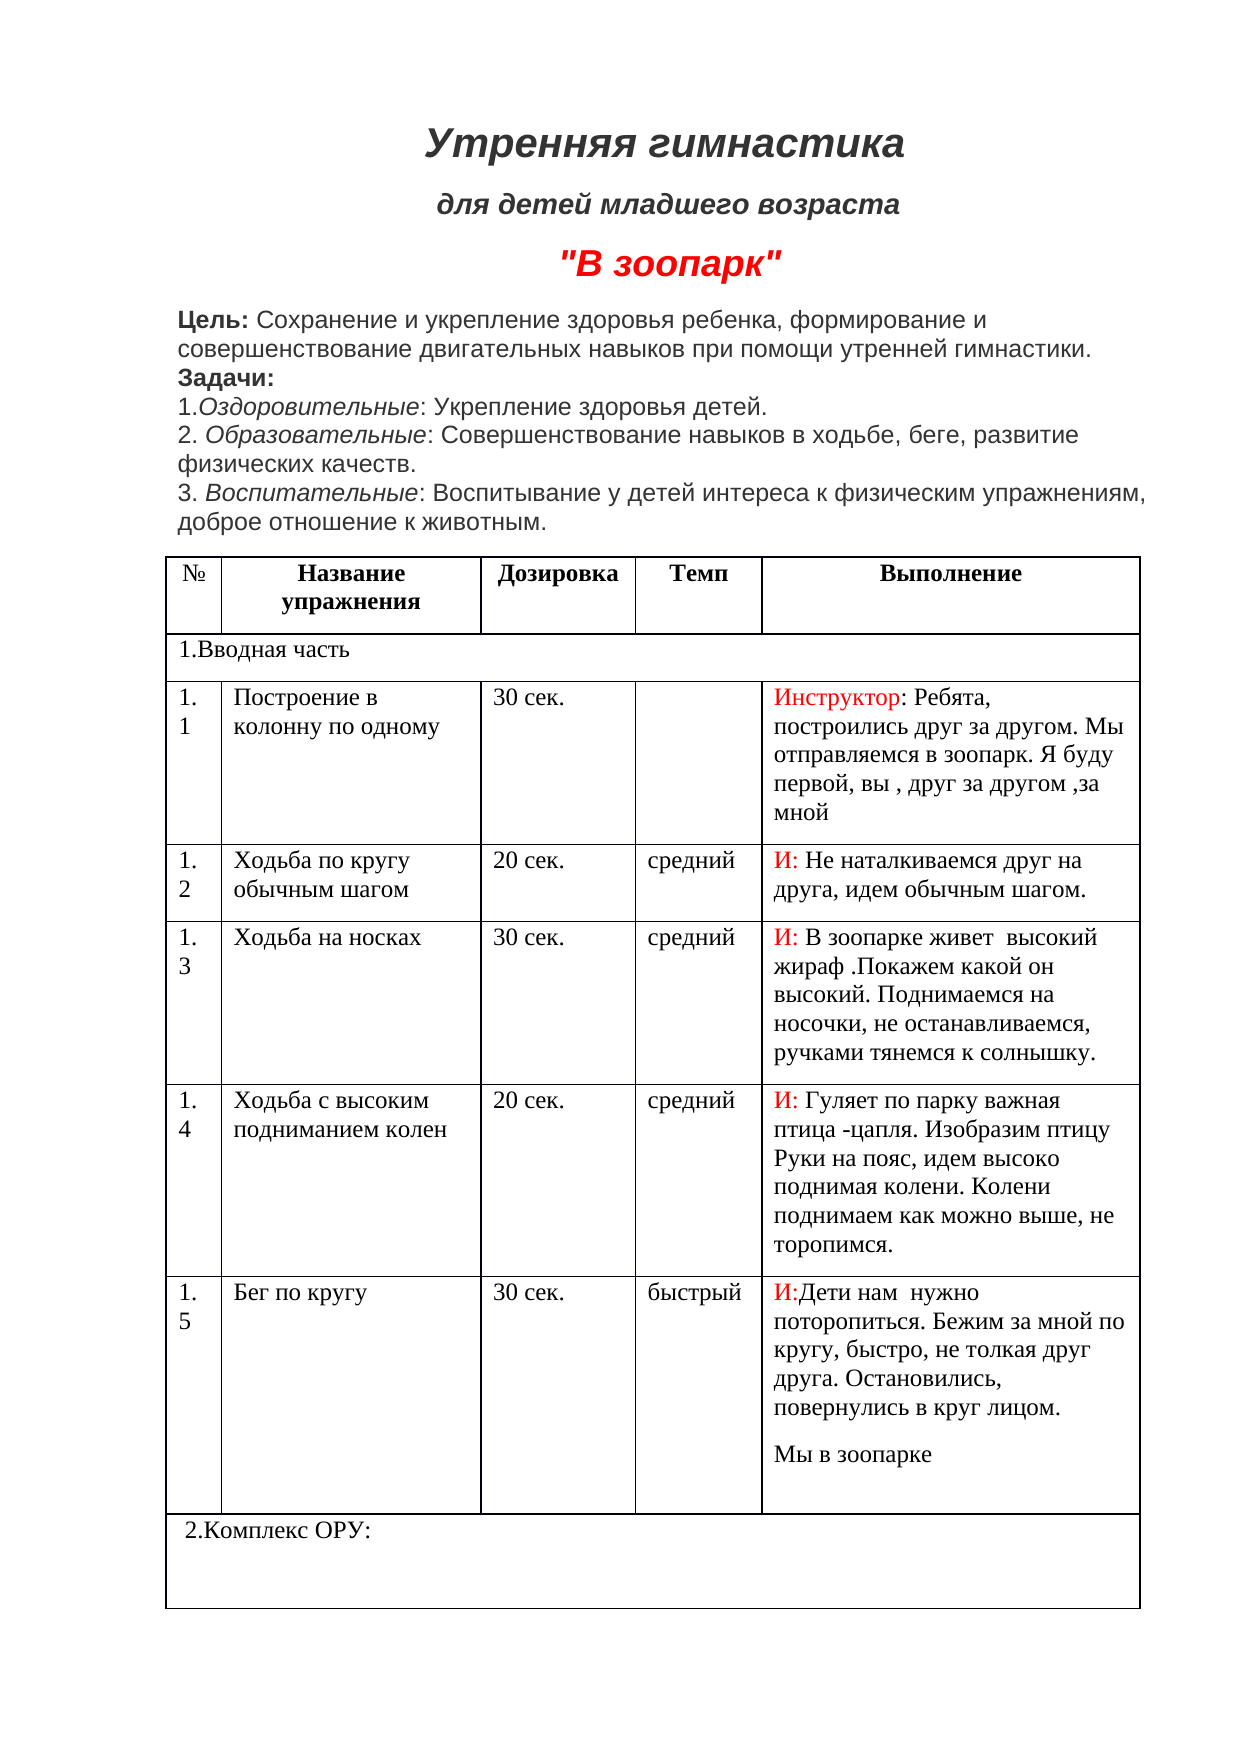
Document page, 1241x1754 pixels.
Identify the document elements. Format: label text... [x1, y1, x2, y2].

table_header Название упражнения [222, 558, 480, 633]
table_cell быстрый [636, 1277, 761, 1513]
table_cell средний [636, 922, 761, 1084]
table_cell 1.1 [167, 682, 221, 844]
table_cell Ходьба на носках [222, 922, 480, 1084]
table_cell И: Не наталкиваемся друг на друга, идем обычным шагом. [763, 845, 1139, 921]
table_cell 30 сек. [482, 1277, 635, 1513]
table_header № [167, 558, 221, 633]
table_cell 1.Вводная часть [167, 635, 1139, 681]
table_header Выполнение [763, 558, 1139, 633]
table_cell И: В зоопарке живет высокий жираф .Покажем какой он высокий. Поднимаемся на носочки, не останавливаемся, ручками тянемся к солнышку. [763, 922, 1139, 1084]
text "В зоопарк" [177, 241, 1152, 284]
table_cell И: Гуляет по парку важная птица -цапля. Изобразим птицу Руки на пояс, идем высоко поднимая колени. Колени поднимаем как можно выше, не торопимся. [763, 1085, 1139, 1276]
table_cell Построение в колонну по одному [222, 682, 480, 844]
table_cell 30 сек. [482, 922, 635, 1084]
table_cell И:Дети нам нужно поторопиться. Бежим за мной по кругу, быстро, не толкая друг друга. Остановились, повернулись в круг лицом. Мы в зоопарке [763, 1277, 1139, 1513]
table_cell Ходьба по кругу обычным шагом [222, 845, 480, 921]
table_header Темп [636, 558, 761, 633]
table_cell средний [636, 1085, 761, 1276]
table_cell 1.2 [167, 845, 221, 921]
text Цель: Сохранение и укрепление здоровья ребенка, формирование и совершенствование двигательных навыков при помощи утренней гимнастики. Задачи: 1.Оздоровительные: Укрепление здоровья детей. 2. Образовательные: Совершенствование навыков в ходьбе, беге, развитие физических качеств. 3. Воспитательные: Воспитывание у детей интереса к физическим упражнениям, доброе отношение к животным. [177, 305, 1152, 535]
table_cell Ходьба с высоким подниманием колен [222, 1085, 480, 1276]
table_cell 1.4 [167, 1085, 221, 1276]
table_cell Инструктор: Ребята, построились друг за другом. Мы отправляемся в зоопарк. Я буду первой, вы , друг за другом ,за мной [763, 682, 1139, 844]
table_cell [636, 682, 761, 844]
text Утренняя гимнастика [177, 118, 1152, 166]
text для детей младшего возраста [177, 187, 1152, 220]
table_cell средний [636, 845, 761, 921]
table_cell 20 сек. [482, 1085, 635, 1276]
table_cell 30 сек. [482, 682, 635, 844]
table_cell 2.Комплекс ОРУ: [167, 1515, 1139, 1608]
table_cell 1.5 [167, 1277, 221, 1513]
table_cell 20 сек. [482, 845, 635, 921]
table_cell Бег по кругу [222, 1277, 480, 1513]
table_header Дозировка [482, 558, 635, 633]
table_cell 1.3 [167, 922, 221, 1084]
